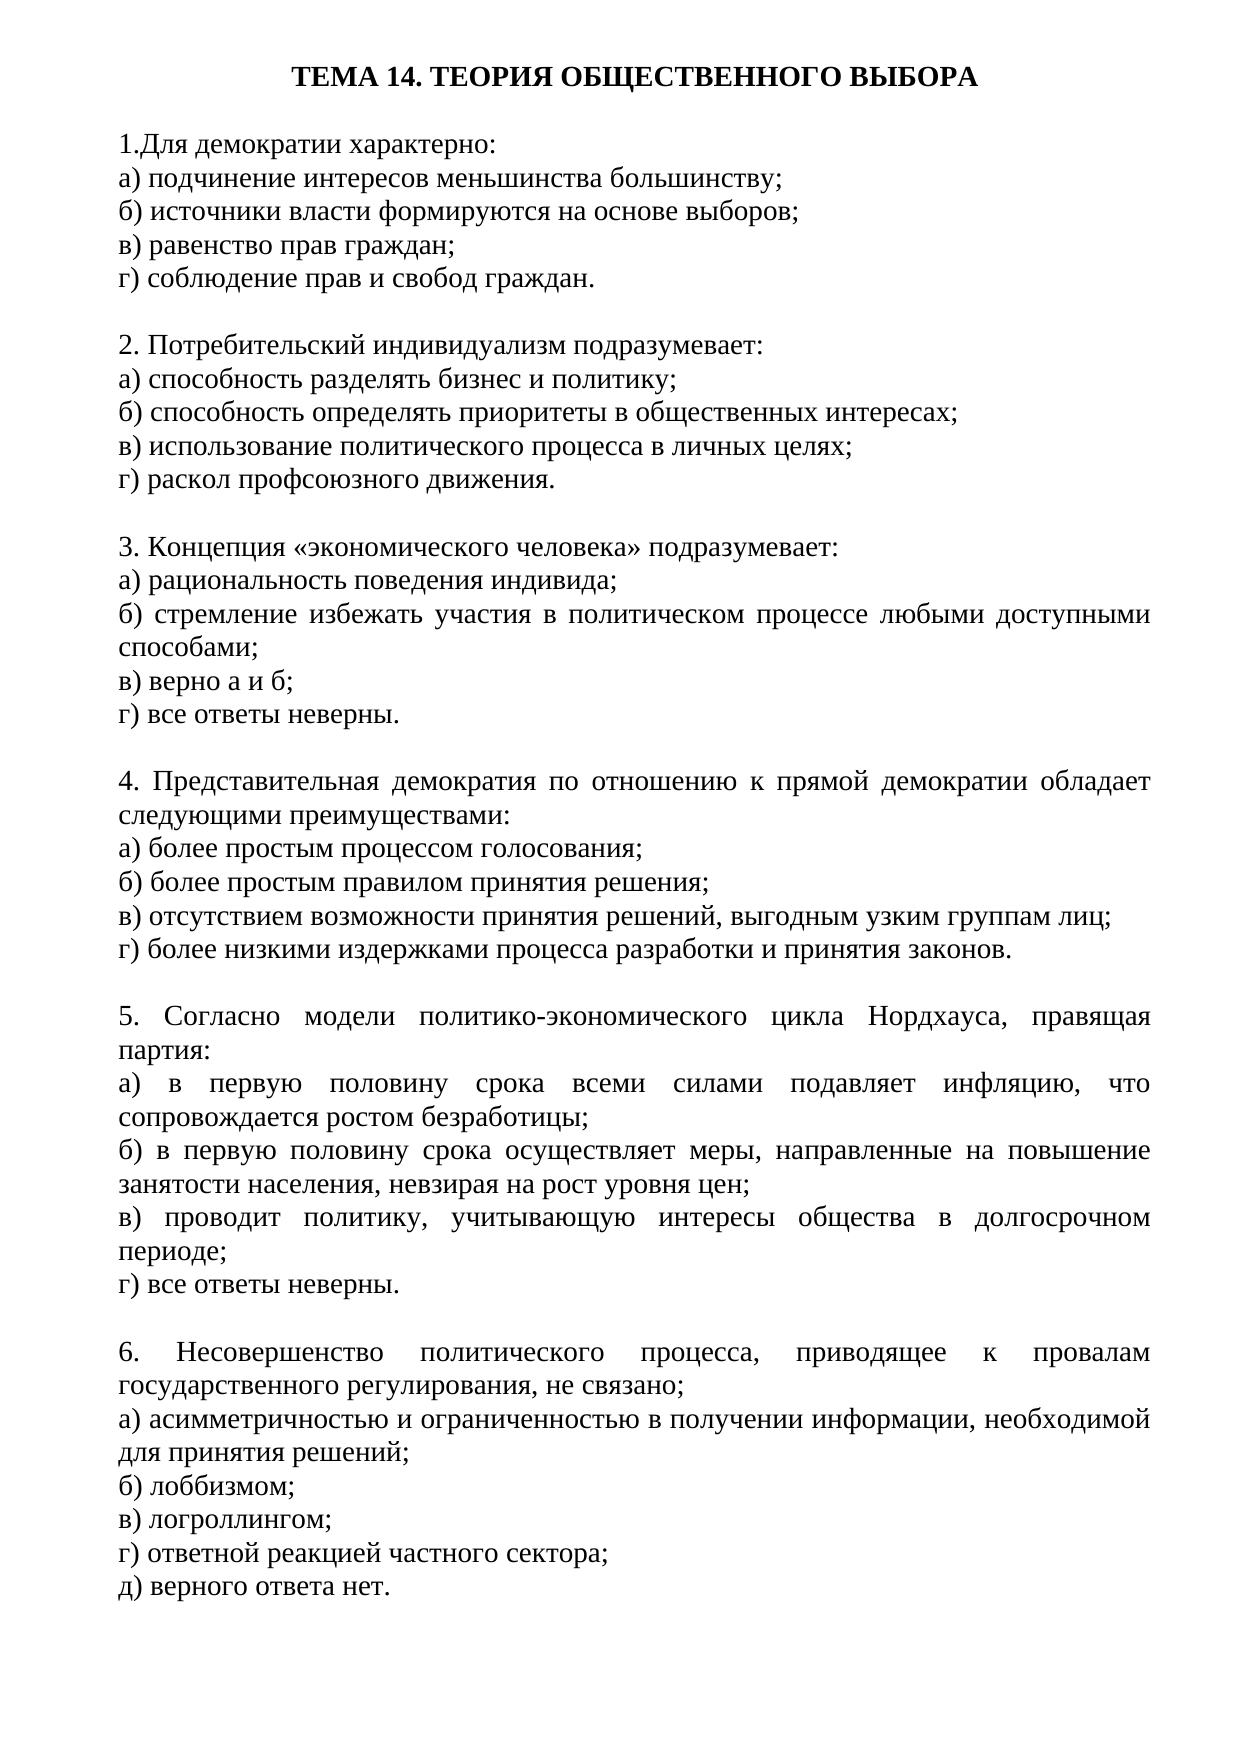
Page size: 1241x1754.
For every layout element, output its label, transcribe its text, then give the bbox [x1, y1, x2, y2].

text г) все ответы неверны. [118, 696, 1152, 730]
text а) рациональность поведения индивида; [118, 562, 1152, 596]
text в) верно a и б; [118, 663, 1152, 696]
text б) способность определять приоритеты в общественных интересах; [118, 394, 1152, 428]
text в) логроллингом; [118, 1501, 1152, 1535]
text а) подчинение интересов меньшинства большинству; [118, 160, 1152, 193]
text б) более простым правилом принятия решения; [118, 864, 1152, 898]
text г) более низкими издержками процесса разработки и принятия законов. [118, 931, 1152, 965]
text б) в первую половину срока осуществляет меры, направленные на повышение занятости населения, невзирая на рост уровня цен; [118, 1132, 1152, 1199]
text в) использование политического процесса в личных целях; [118, 428, 1152, 462]
text а) асимметричностью и ограниченностью в получении информации, необходимой для принятия решений; [118, 1401, 1152, 1468]
text а) способность разделять бизнес и политику; [118, 361, 1152, 394]
text б) стремление избежать участия в политическом процессе любыми доступными способами; [118, 596, 1152, 663]
text в) равенство прав граждан; [118, 227, 1152, 260]
text а) более простым процессом голосования; [118, 831, 1152, 864]
text г) все ответы неверны. [118, 1267, 1152, 1300]
subtitle Тема 14. Теория общественного выбора [118, 59, 1152, 93]
text 3. Концепция «экономического человека» подразумевает: [118, 529, 1152, 562]
text в) проводит политику, учитывающую интересы общества в долгосрочном периоде; [118, 1199, 1152, 1267]
text в) отсутствием возможности принятия решений, выгодным узким группам лиц; [118, 898, 1152, 931]
text б) лоббизмом; [118, 1468, 1152, 1501]
text г) раскол профсоюзного движения. [118, 462, 1152, 495]
text г) соблюдение прав и свобод граждан. [118, 260, 1152, 294]
text д) верного ответа нет. [118, 1568, 1152, 1602]
text 6. Несовершенство политического процесса, приводящее к провалам государственного регулирования, не связано; [118, 1334, 1152, 1401]
text а) в первую половину срока всеми силами подавляет инфляцию, что сопровождается ростом безработицы; [118, 1065, 1152, 1132]
text 1.Для демократии характерно: [118, 126, 1152, 160]
text 2. Потребительский индивидуализм подразумевает: [118, 327, 1152, 361]
text 4. Представительная демократия по отношению к прямой демократии обладает следующими преимуществами: [118, 763, 1152, 831]
text б) источники власти формируются на основе выборов; [118, 193, 1152, 227]
text г) ответной реакцией частного сектора; [118, 1535, 1152, 1568]
text 5. Согласно модели политико-экономического цикла Нордхауса, правящая партия: [118, 998, 1152, 1065]
